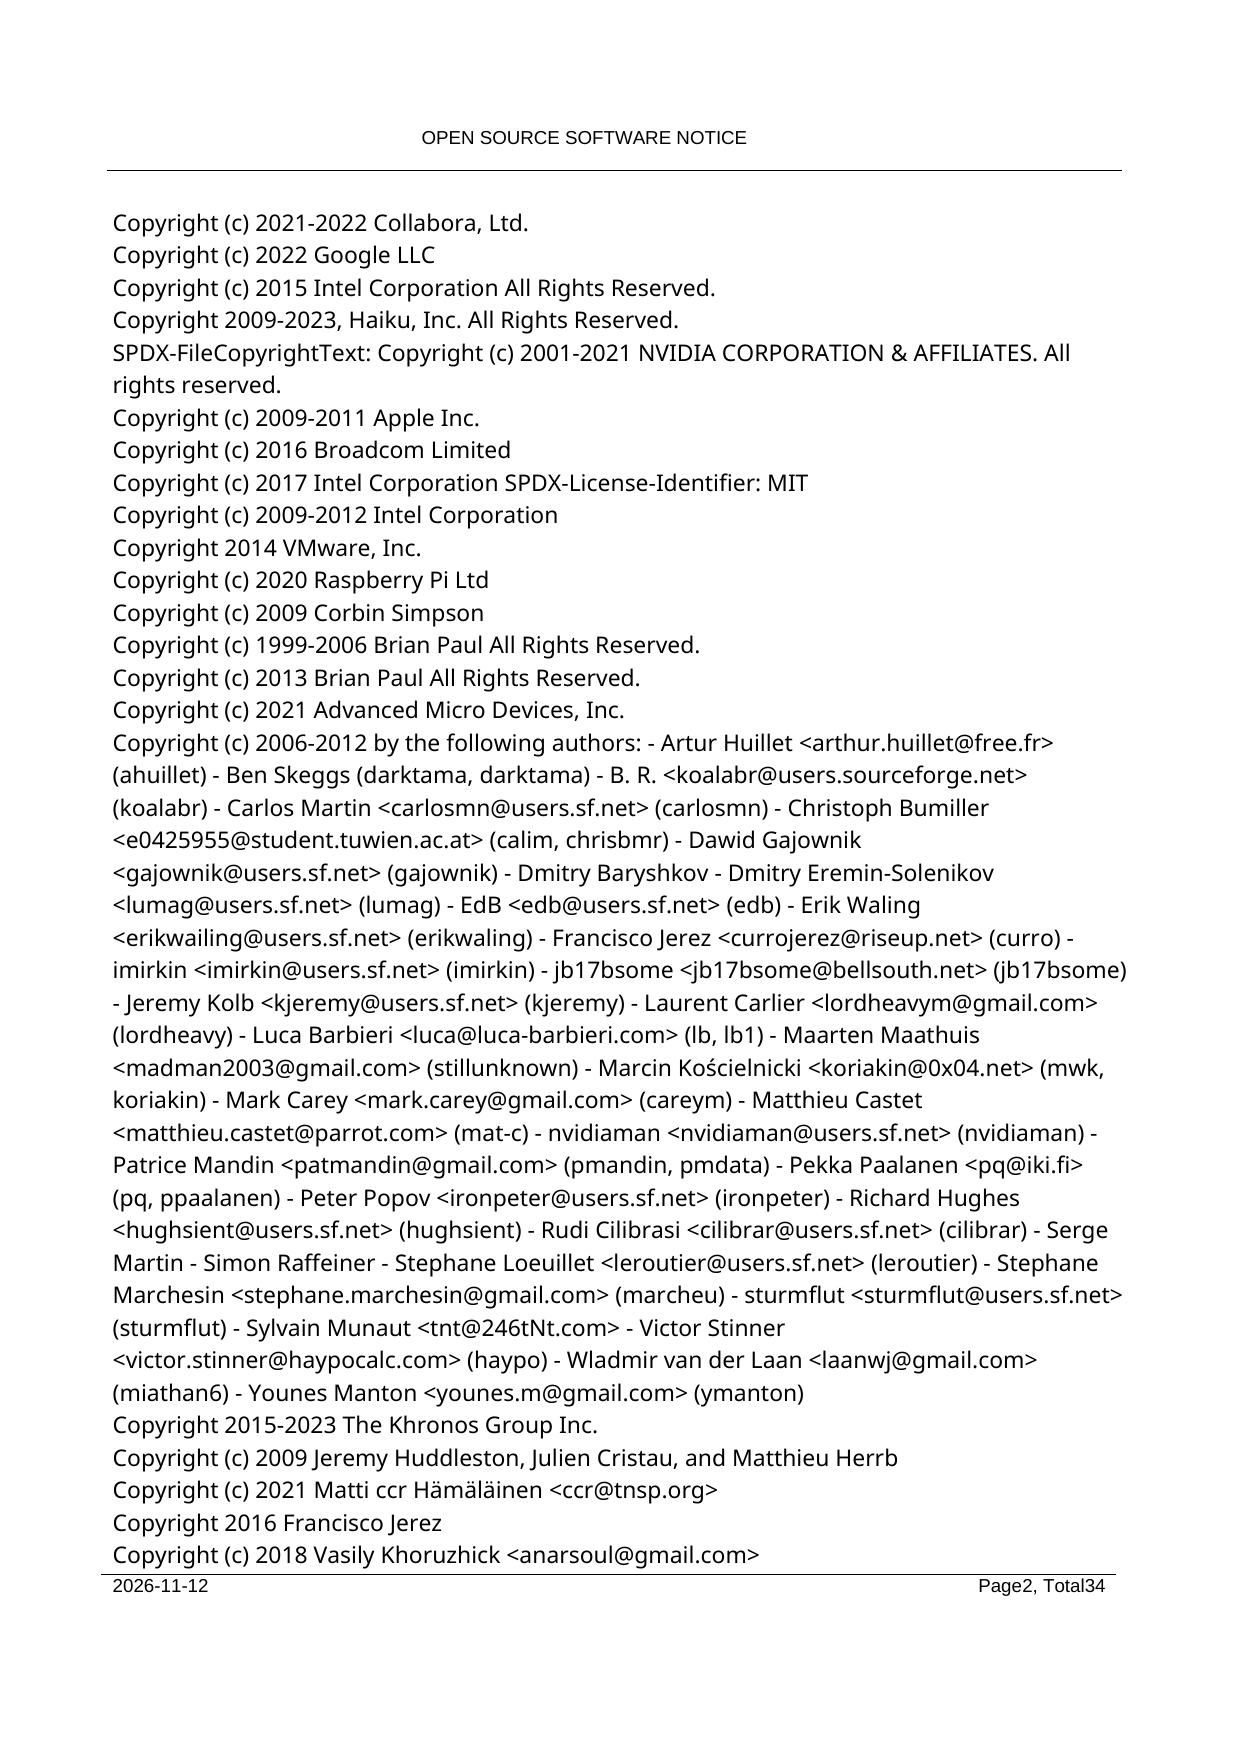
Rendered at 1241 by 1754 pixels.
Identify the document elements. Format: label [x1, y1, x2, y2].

text [112, 206, 1128, 1571]
